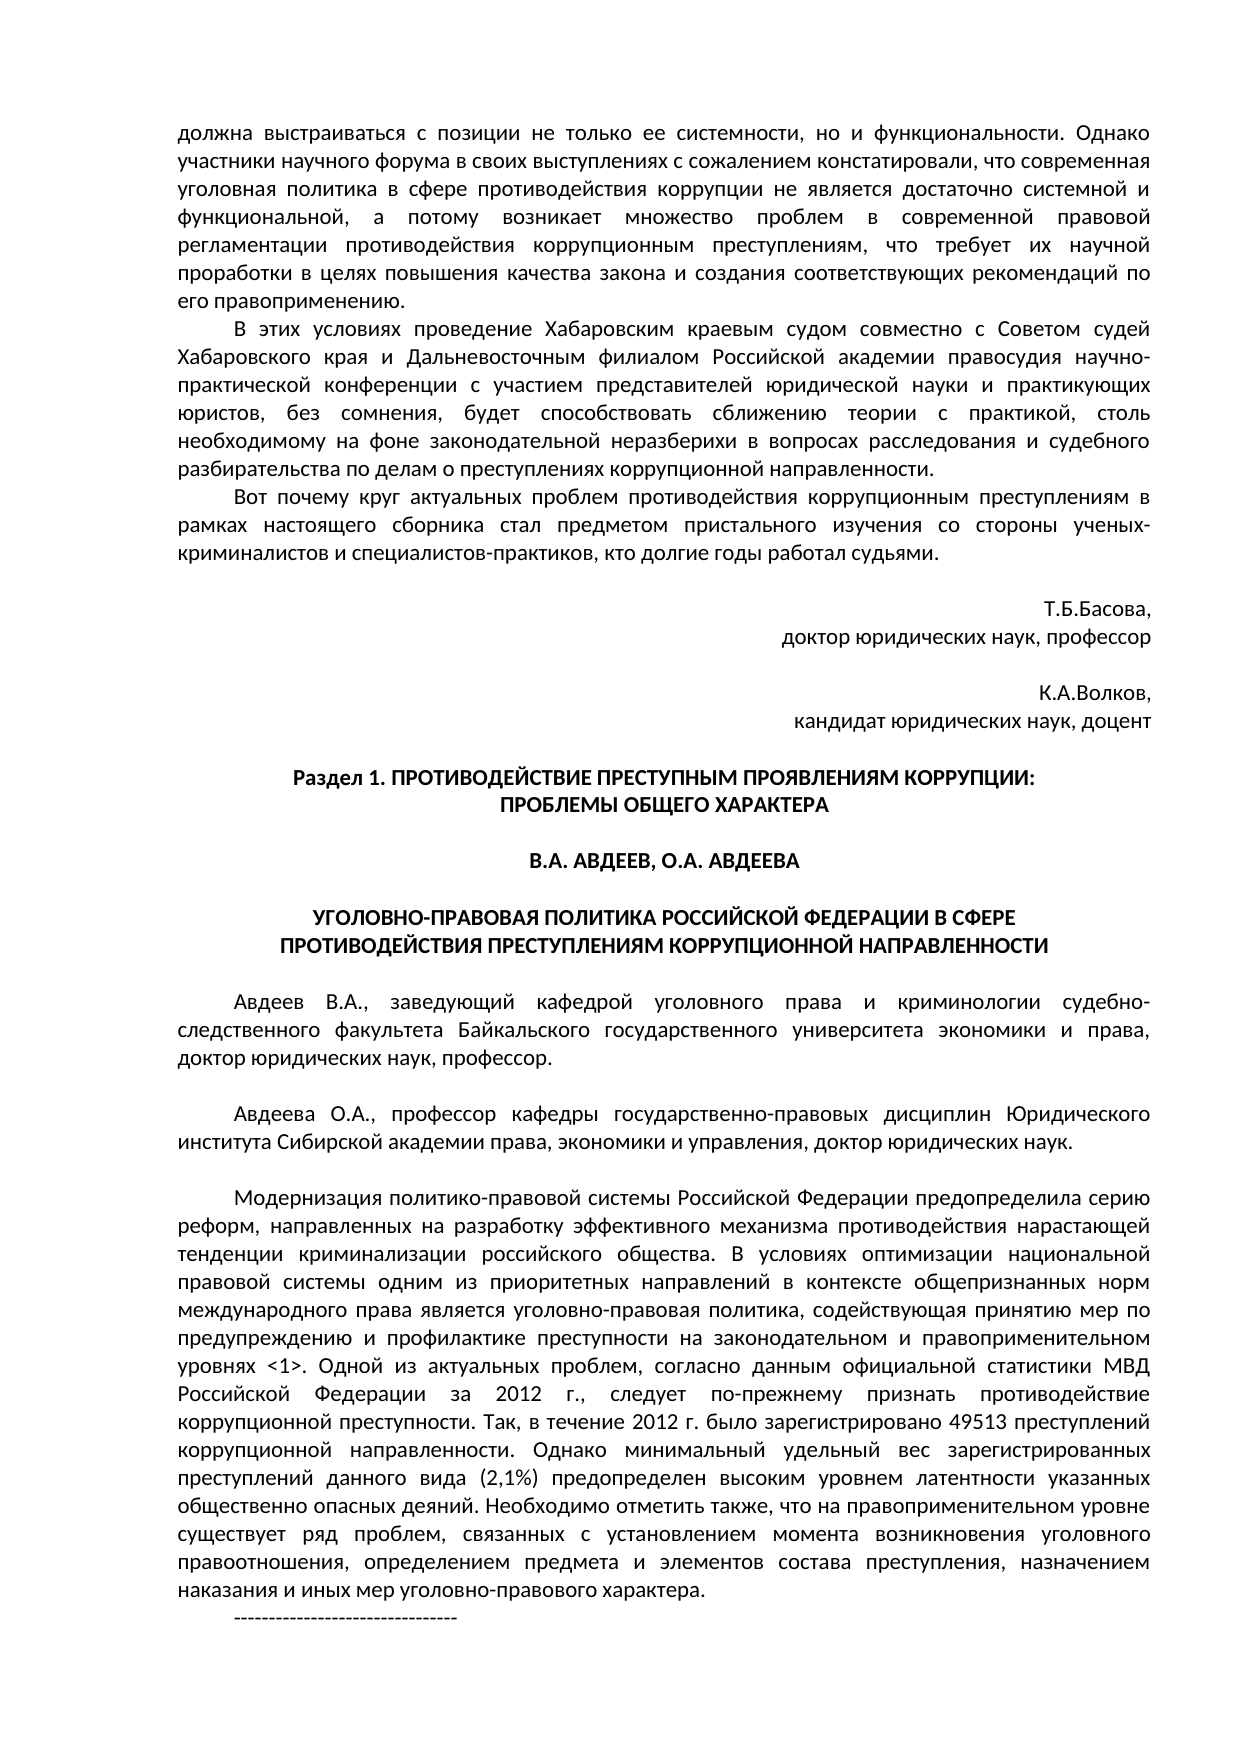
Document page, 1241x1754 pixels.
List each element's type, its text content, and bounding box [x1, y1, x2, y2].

text -------------------------------- [177, 1603, 1152, 1631]
text Авдеев В.А., заведующий кафедрой уголовного права и криминологии судебно-следственного факультета Байкальского государственного университета экономики и права, доктор юридических наук, профессор. [177, 987, 1152, 1071]
text ПРОБЛЕМЫ ОБЩЕГО ХАРАКТЕРА [177, 791, 1152, 819]
text В этих условиях проведение Хабаровским краевым судом совместно с Советом судей Хабаровского края и Дальневосточным филиалом Российской академии правосудия научно-практической конференции с участием представителей юридической науки и практикующих юристов, без сомнения, будет способствовать сближению теории с практикой, столь необходимому на фоне законодательной неразберихи в вопросах расследования и судебного разбирательства по делам о преступлениях коррупционной направленности. [177, 314, 1152, 482]
text К.А.Волков, [177, 678, 1152, 707]
text кандидат юридических наук, доцент [177, 707, 1152, 734]
text Модернизация политико-правовой системы Российской Федерации предопределила серию реформ, направленных на разработку эффективного механизма противодействия нарастающей тенденции криминализации российского общества. В условиях оптимизации национальной правовой системы одним из приоритетных направлений в контексте общепризнанных норм международного права является уголовно-правовая политика, содействующая принятию мер по предупреждению и профилактике преступности на законодательном и правоприменительном уровнях <1>. Одной из актуальных проблем, согласно данным официальной статистики МВД Российской Федерации за 2012 г., следует по-прежнему признать противодействие коррупционной преступности. Так, в течение 2012 г. было зарегистрировано 49513 преступлений коррупционной направленности. Однако минимальный удельный вес зарегистрированных преступлений данного вида (2,1%) предопределен высоким уровнем латентности указанных общественно опасных деяний. Необходимо отметить также, что на правоприменительном уровне существует ряд проблем, связанных с установлением момента возникновения уголовного правоотношения, определением предмета и элементов состава преступления, назначением наказания и иных мер уголовно-правового характера. [177, 1183, 1152, 1603]
text ПРОТИВОДЕЙСТВИЯ ПРЕСТУПЛЕНИЯМ КОРРУПЦИОННОЙ НАПРАВЛЕННОСТИ [177, 931, 1152, 959]
text Раздел 1. ПРОТИВОДЕЙСТВИЕ ПРЕСТУПНЫМ ПРОЯВЛЕНИЯМ КОРРУПЦИИ: [177, 763, 1152, 791]
text Авдеева О.А., профессор кафедры государственно-правовых дисциплин Юридического института Сибирской академии права, экономики и управления, доктор юридических наук. [177, 1099, 1152, 1155]
text В.А. АВДЕЕВ, О.А. АВДЕЕВА [177, 847, 1152, 875]
text Вот почему круг актуальных проблем противодействия коррупционным преступлениям в рамках настоящего сборника стал предметом пристального изучения со стороны ученых-криминалистов и специалистов-практиков, кто долгие годы работал судьями. [177, 482, 1152, 566]
text доктор юридических наук, профессор [177, 622, 1152, 651]
text Т.Б.Басова, [177, 594, 1152, 622]
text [177, 118, 1152, 314]
text УГОЛОВНО-ПРАВОВАЯ ПОЛИТИКА РОССИЙСКОЙ ФЕДЕРАЦИИ В СФЕРЕ [177, 903, 1152, 931]
